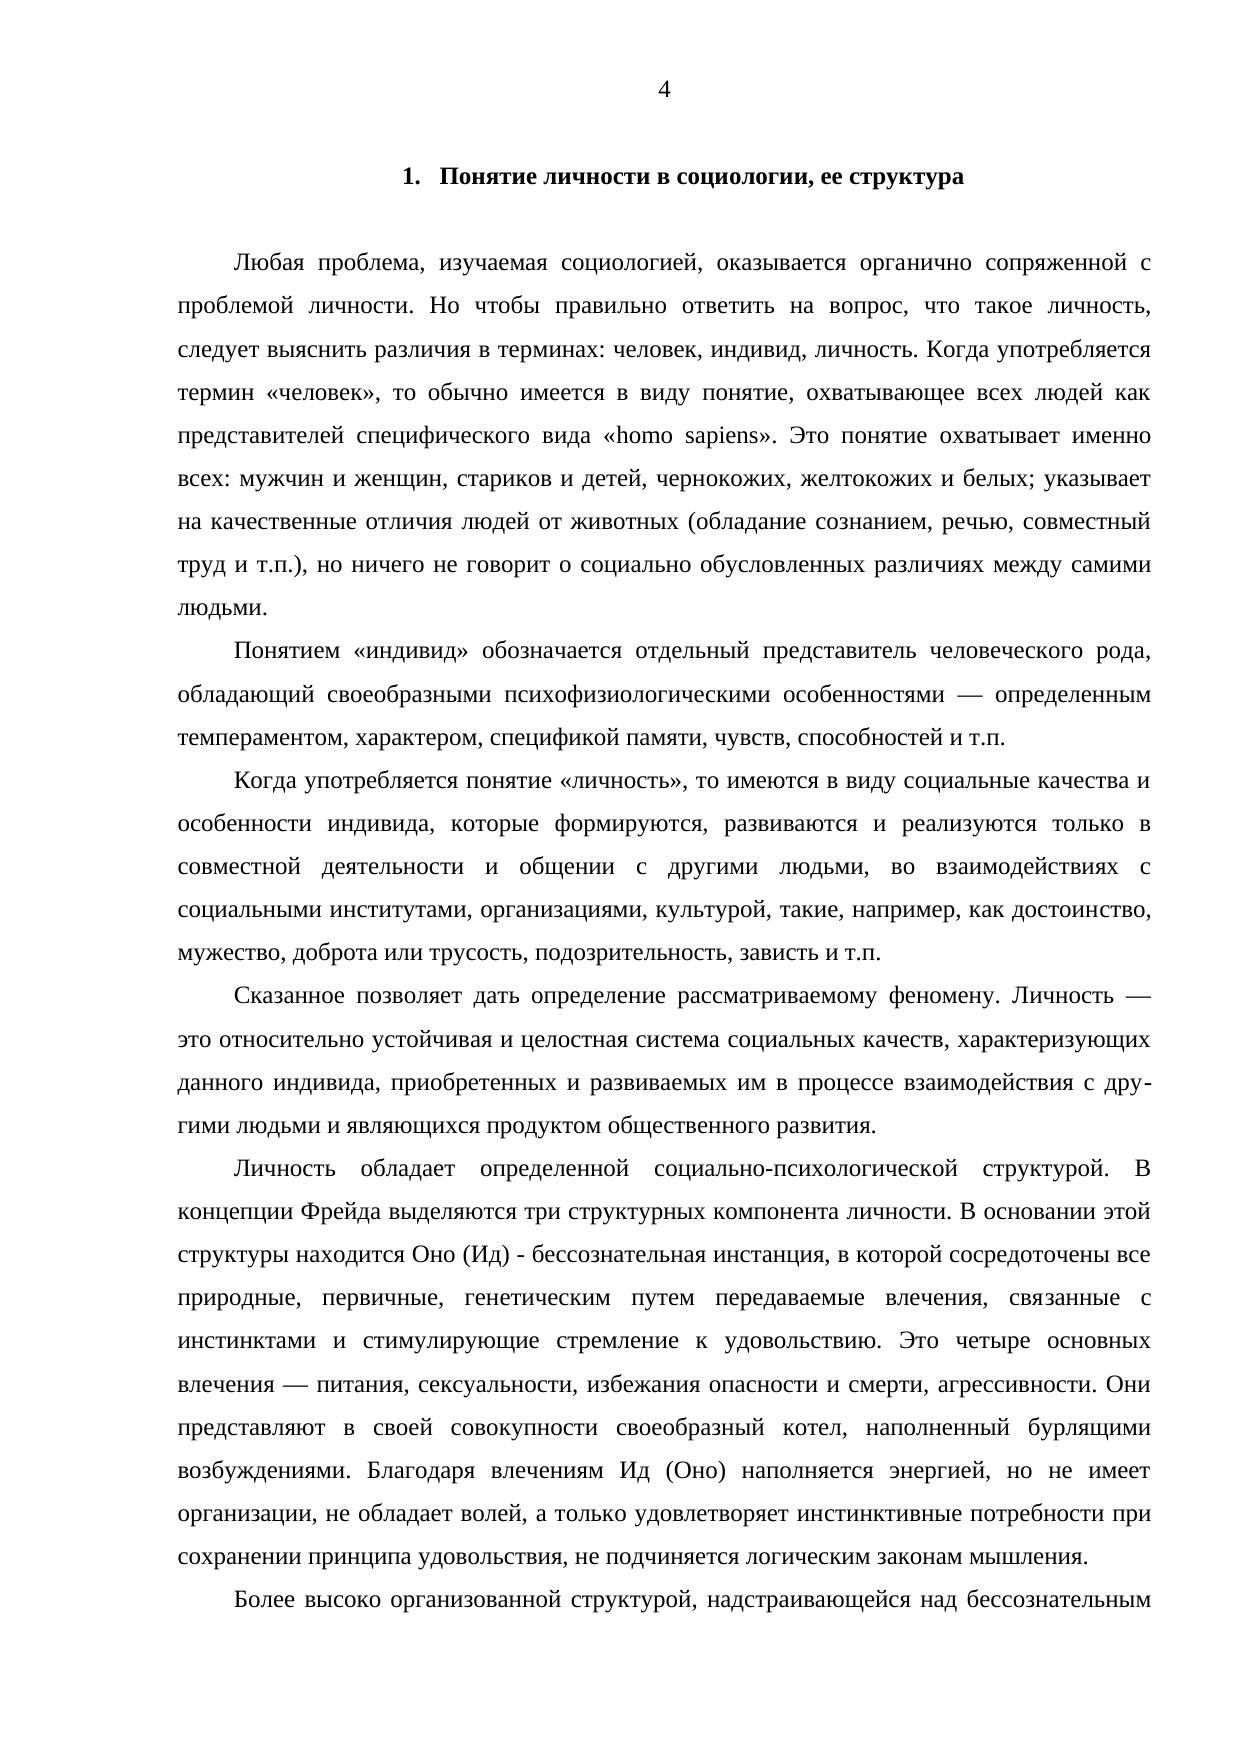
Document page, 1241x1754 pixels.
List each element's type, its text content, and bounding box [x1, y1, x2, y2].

list Понятие личности в социологии, ее структура [215, 161, 1152, 190]
text Личность обладает определенной социально-психологической структурой. В концепции Фрейда выделяются три структурных компонента личности. В основании этой структуры находится Оно (Ид) - бессознательная инстанция, в которой сосредоточены все природные, первичные, генетическим путем передаваемые влечения, связанные с инстинктами и стимулирующие стремление к удовольствию. Это четыре основных влечения — питания, сексуальности, избежания опасности и смерти, агрессивности. Они представляют в своей совокупности своеобразный котел, наполненный бурлящими возбуждениями. Благодаря влечениям Ид (Оно) наполняется энергией, но не имеет организации, не обладает волей, а только удовлетворяет инстинктивные потребности при сохранении принципа удовольствия, не подчиняется логическим законам мышления. [177, 1153, 1152, 1570]
text Любая проблема, изучаемая социологией, оказывается органично сопряженной с проблемой личности. Но чтобы правильно ответить на вопрос, что такое личность, следует выяснить различия в терминах: человек, индивид, личность. Когда употребляется термин «человек», то обычно имеется в виду понятие, охватывающее всех людей как представителей специфического вида «homo sapiens». Это понятие охватывает именно всех: мужчин и женщин, стариков и детей, чернокожих, желтокожих и белых; указывает на качественные отличия людей от животных (обладание сознанием, речью, совместный труд и т.п.), но ничего не говорит о социально обусловленных различиях между самими людьми. [177, 247, 1152, 621]
text Сказанное позволяет дать определение рассматриваемому феномену. Личность — это относительно устойчивая и целостная система социальных качеств, характеризующих данного индивида, приобретенных и развиваемых им в процессе взаимодействия с другими людьми и являющихся продуктом общественного развития. [177, 981, 1152, 1139]
text Когда употребляется понятие «личность», то имеются в виду социальные качества и особенности индивида, которые формируются, развиваются и реализуются только в совместной деятельности и общении с другими людьми, во взаимодействиях с социальными институтами, организациями, культурой, такие, например, как достоинство, мужество, доброта или трусость, подозрительность, зависть и т.п. [177, 765, 1152, 966]
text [177, 1584, 1152, 1613]
text Понятием «индивид» обозначается отдельный представитель человеческого рода, обладающий своеобразными психофизиологическими особенностями — определенным темпераментом, характером, спецификой памяти, чувств, способностей и т.п. [177, 636, 1152, 751]
